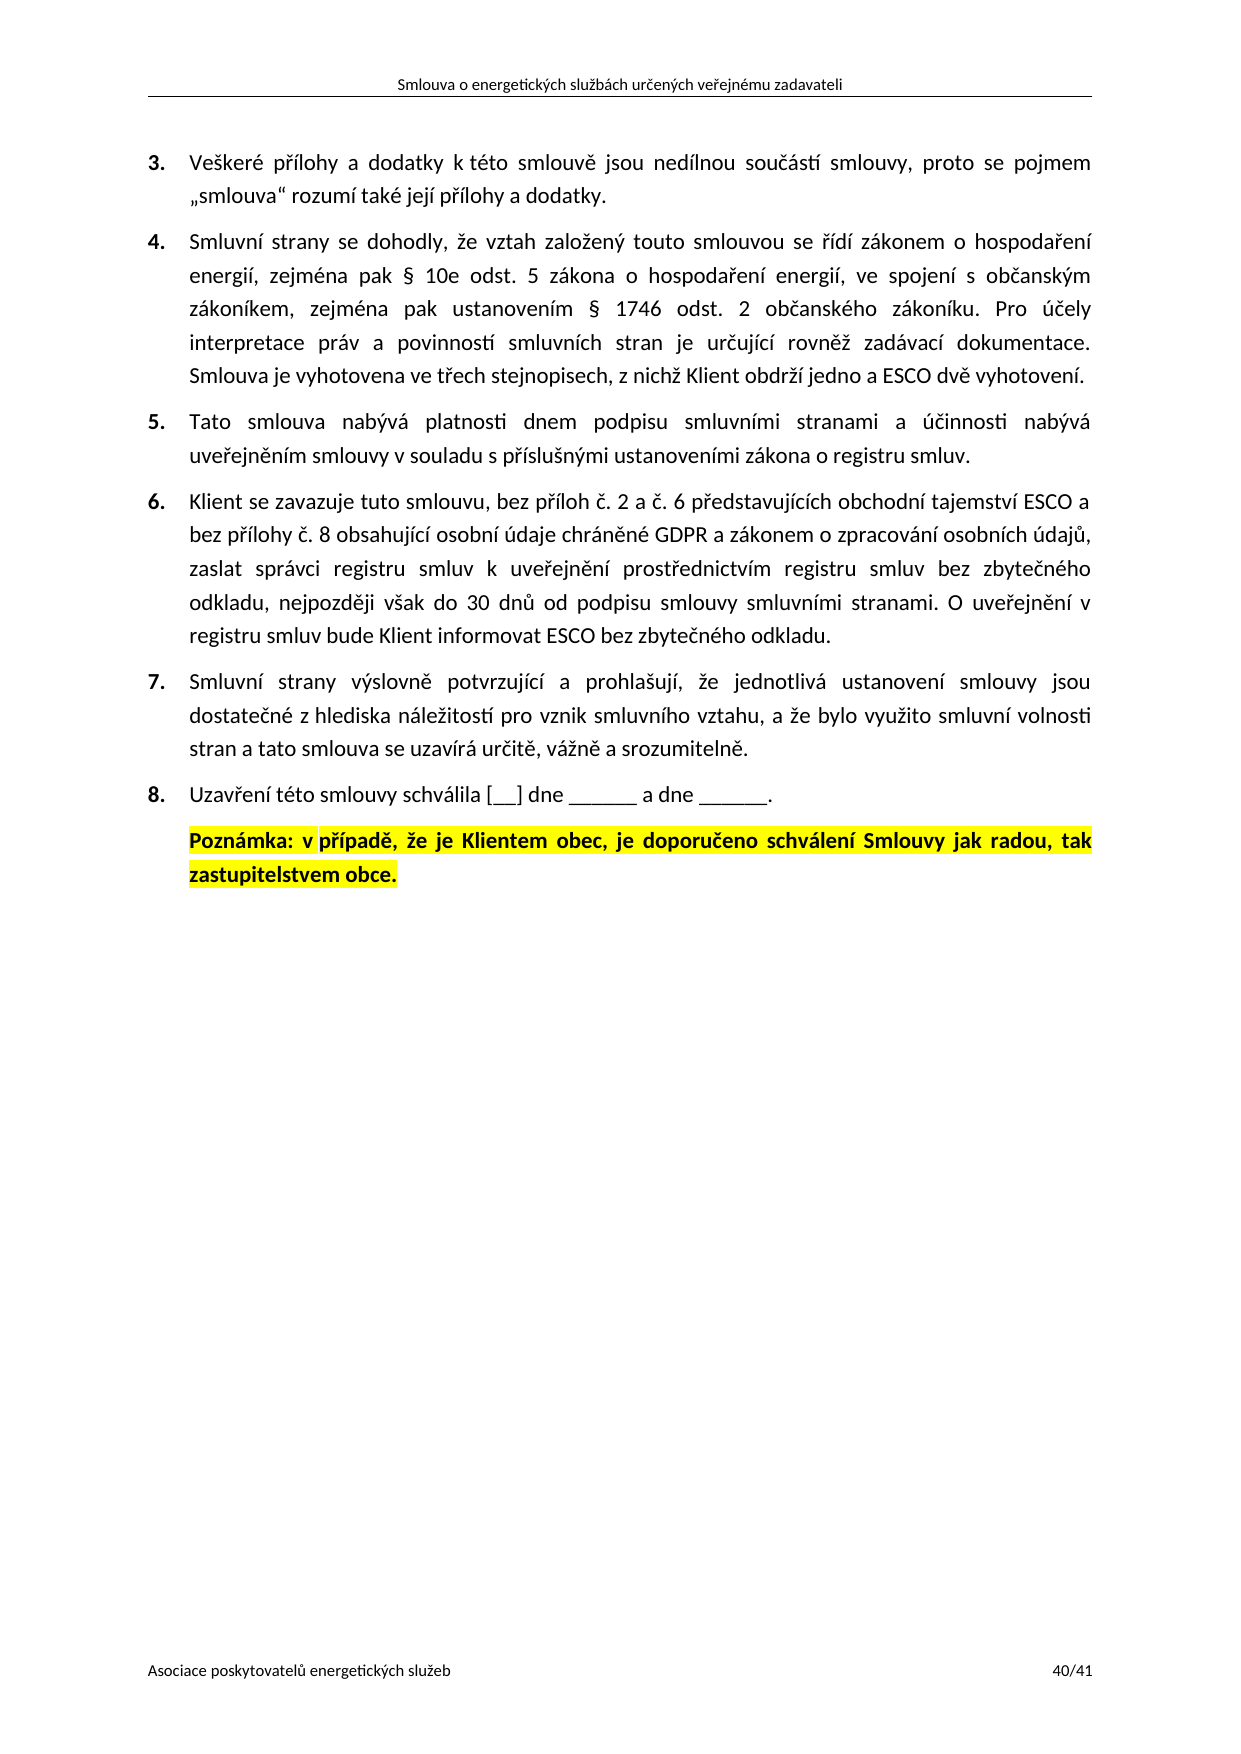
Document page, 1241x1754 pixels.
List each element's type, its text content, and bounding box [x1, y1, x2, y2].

subtitle Smluvní strany se dohodly, že vztah založený touto smlouvou se řídí zákonem o hospodaření energií, zejména pak § 10e odst. 5 zákona o hospodaření energií, ve spojení s občanským zákoníkem, zejména pak ustanovením § 1746 odst. 2 občanského zákoníku. Pro účely interpretace práv a povinností smluvních stran je určující rovněž zadávací dokumentace. Smlouva je vyhotovena ve třech stejnopisech, z nichž Klient obdrží jedno a ESCO dvě vyhotovení. [148, 227, 1092, 389]
subtitle Smluvní strany výslovně potvrzující a prohlašují, že jednotlivá ustanovení smlouvy jsou dostatečné z hlediska náležitostí pro vznik smluvního vztahu, a že bylo využito smluvní volnosti stran a tato smlouva se uzavírá určitě, vážně a srozumitelně. [148, 667, 1092, 762]
subtitle Veškeré přílohy a dodatky k této smlouvě jsou nedílnou součástí smlouvy, proto se pojmem „smlouva“ rozumí také její přílohy a dodatky. [148, 148, 1092, 209]
subtitle Tato smlouva nabývá platnosti dnem podpisu smluvními stranami a účinnosti nabývá uveřejněním smlouvy v souladu s příslušnými ustanoveními zákona o registru smluv. [148, 407, 1092, 469]
subtitle Poznámka: v případě, že je Klientem obec, je doporučeno schválení Smlouvy jak radou, tak zastupitelstvem obce. [189, 826, 1092, 888]
subtitle Klient se zavazuje tuto smlouvu, bez příloh č. 2 a č. 6 představujících obchodní tajemství ESCO a bez přílohy č. 8 obsahující osobní údaje chráněné GDPR a zákonem o zpracování osobních údajů, zaslat správci registru smluv k uveřejnění prostřednictvím registru smluv bez zbytečného odkladu, nejpozději však do 30 dnů od podpisu smlouvy smluvními stranami. O uveřejnění v registru smluv bude Klient informovat ESCO bez zbytečného odkladu. [148, 487, 1092, 649]
subtitle Uzavření této smlouvy schválila [__] dne ______ a dne ______. [148, 780, 1092, 808]
